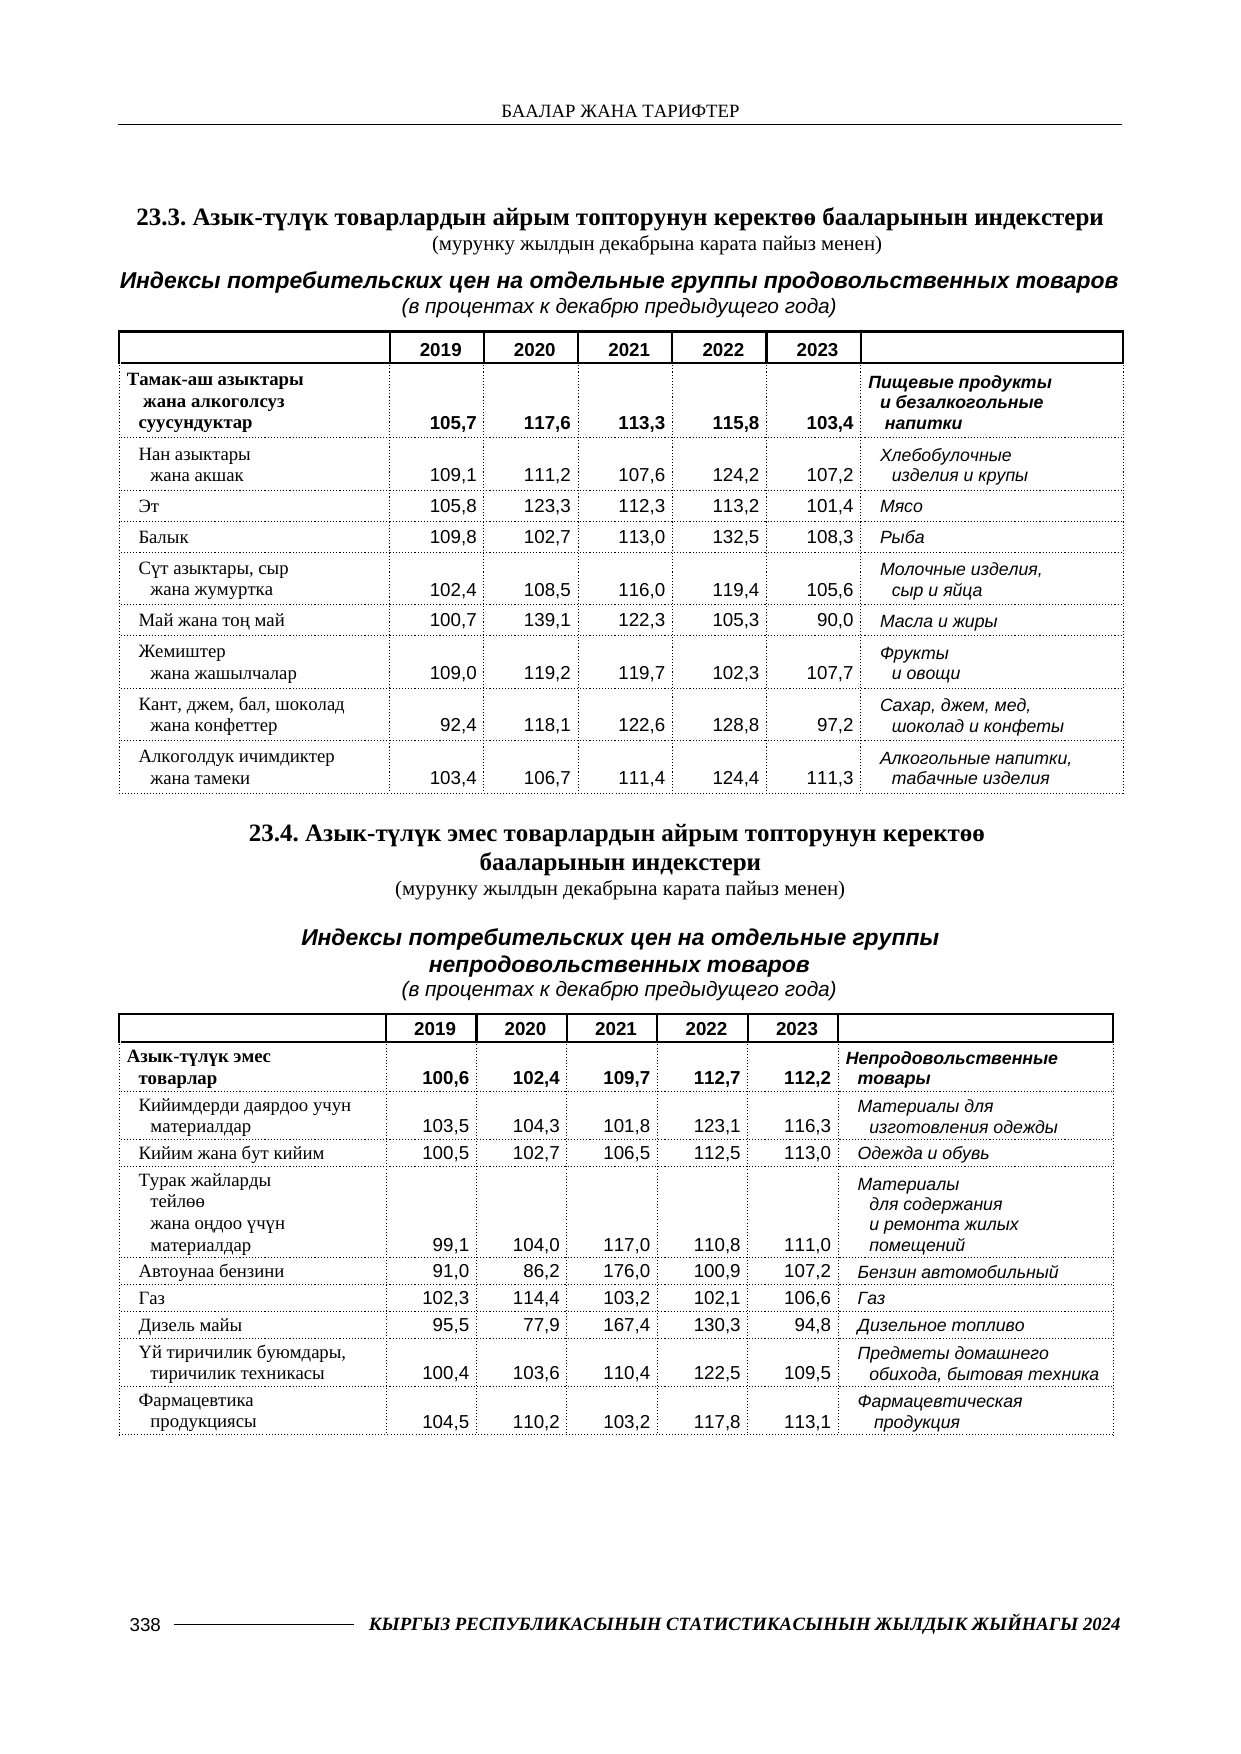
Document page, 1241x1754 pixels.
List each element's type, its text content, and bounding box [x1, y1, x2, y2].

table_cell 100,7 [390, 604, 484, 635]
table_cell 99,1 [386, 1166, 476, 1257]
table_header 2021 [568, 1015, 656, 1041]
table_cell 113,2 [672, 490, 766, 521]
table_cell 103,4 [766, 364, 861, 437]
table_cell 119,2 [484, 635, 578, 687]
table_cell 101,4 [766, 490, 861, 521]
text непродовольственных товаров [118, 951, 1122, 977]
table_cell Пищевые продукты и безалкогольные напитки [861, 364, 1123, 437]
table_cell 112,7 [657, 1043, 748, 1091]
table_cell 103,2 [567, 1284, 657, 1311]
table_cell 113,1 [748, 1386, 838, 1434]
table_cell Тамак-аш азыктары жана алкоголсуз суусундуктар [119, 363, 390, 437]
table_cell Фармацевтика продукциясы [119, 1386, 386, 1434]
table_cell 102,1 [657, 1284, 748, 1311]
table_cell 104,3 [476, 1091, 567, 1139]
table_cell 124,2 [672, 437, 766, 490]
table_cell 102,3 [386, 1284, 476, 1311]
table_cell 91,0 [386, 1257, 476, 1284]
table_header [120, 1015, 385, 1041]
table_header [839, 1015, 1112, 1041]
table_cell Дизельное топливо [838, 1311, 1113, 1337]
table_cell 114,4 [476, 1284, 567, 1311]
table_cell 115,8 [672, 364, 766, 437]
table_cell 116,0 [578, 552, 672, 604]
table_cell 123,1 [657, 1091, 748, 1139]
table_cell Нан азыктары жана акшак [119, 437, 390, 490]
table_cell 101,8 [567, 1091, 657, 1139]
table_cell Газ [119, 1284, 386, 1311]
table_cell 109,8 [390, 521, 484, 552]
table_cell 122,5 [657, 1338, 748, 1386]
table_cell Материалы для изготовления одежды [838, 1091, 1113, 1139]
table_cell 109,7 [567, 1043, 657, 1091]
table_cell Турак жайларды тейлөө жана оңдоо үчүн материалдар [119, 1166, 386, 1257]
table_cell 100,6 [386, 1043, 476, 1091]
table_cell 109,5 [748, 1338, 838, 1386]
table_cell 112,5 [657, 1139, 748, 1166]
table_cell 95,5 [386, 1311, 476, 1337]
table_cell 105,8 [390, 490, 484, 521]
table_header 2022 [658, 1015, 747, 1041]
table_cell 104,0 [476, 1166, 567, 1257]
table_cell Алкогольные напитки, табачные изделия [861, 740, 1123, 792]
table_cell 105,3 [672, 604, 766, 635]
table_cell Рыба [861, 521, 1123, 552]
table_cell 113,3 [578, 364, 672, 437]
table_cell 117,8 [657, 1386, 748, 1434]
table_cell Бензин автомобильный [838, 1257, 1113, 1284]
text 23.3. Азык-түлүк товарлардын айрым топторунун керектөө бааларынын индекстери [118, 202, 1122, 231]
table_cell Фрукты и овощи [861, 635, 1123, 687]
table_cell 106,7 [484, 740, 578, 792]
table_cell 119,7 [578, 635, 672, 687]
table_cell 100,9 [657, 1257, 748, 1284]
table_cell Май жана тоң май [119, 604, 390, 635]
table_cell 103,4 [390, 740, 484, 792]
table_cell 100,5 [386, 1139, 476, 1166]
table_cell Балык [119, 521, 390, 552]
table_cell 110,4 [567, 1338, 657, 1386]
table_header 2022 [673, 333, 765, 362]
table_cell 130,3 [657, 1311, 748, 1337]
table_cell Жемиштер жана жашылчалар [119, 635, 390, 687]
table_cell 117,6 [484, 364, 578, 437]
table_cell Одежда и обувь [838, 1139, 1113, 1166]
text Индексы потребительских цен на отдельные группы [118, 924, 1122, 951]
table_cell 117,0 [567, 1166, 657, 1257]
table_cell 108,3 [766, 521, 861, 552]
table_cell 103,6 [476, 1338, 567, 1386]
table_cell Автоунаа бензини [119, 1257, 386, 1284]
table_cell 97,2 [766, 688, 861, 740]
table_cell Дизель майы [119, 1311, 386, 1337]
table_cell 108,5 [484, 552, 578, 604]
table_cell 100,4 [386, 1338, 476, 1386]
table_cell 128,8 [672, 688, 766, 740]
table_cell 110,2 [476, 1386, 567, 1434]
table_cell Молочные изделия, сыр и яйца [861, 552, 1123, 604]
table_cell 122,3 [578, 604, 672, 635]
table_cell Мясо [861, 490, 1123, 521]
text Индексы потребительских цен на отдельные группы продовольственных товаров [118, 267, 1122, 294]
table_cell 107,2 [766, 437, 861, 490]
table_cell Азык-түлүк эмес товарлар [119, 1042, 386, 1091]
table_cell Кийим жана бут кийим [119, 1139, 386, 1166]
table_cell Газ [838, 1284, 1113, 1311]
table_cell Эт [119, 490, 390, 521]
table_cell 124,4 [672, 740, 766, 792]
table_cell Кийимдерди даярдоо учун материалдар [119, 1091, 386, 1139]
table_header 2020 [478, 1015, 566, 1041]
table_header 2021 [579, 333, 671, 362]
table_cell Предметы домашнего обихода, бытовая техника [838, 1338, 1113, 1386]
table_header 2019 [391, 333, 483, 362]
table_header [120, 333, 389, 362]
text (в процентах к декабрю предыдущего года) [118, 977, 1122, 1001]
table_cell 107,2 [748, 1257, 838, 1284]
table_cell 139,1 [484, 604, 578, 635]
table_cell 123,3 [484, 490, 578, 521]
table_cell 102,4 [476, 1043, 567, 1091]
table_cell 77,9 [476, 1311, 567, 1337]
table_header 2020 [485, 333, 577, 362]
text (в процентах к декабрю предыдущего года) [118, 294, 1122, 318]
table_cell Фармацевтическая продукция [838, 1386, 1113, 1434]
table_cell 111,2 [484, 437, 578, 490]
table_cell 94,8 [748, 1311, 838, 1337]
table_header [862, 333, 1122, 362]
table_cell 92,4 [390, 688, 484, 740]
table_cell Хлебобулочные изделия и крупы [861, 437, 1123, 490]
table_cell Сахар, джем, мед, шоколад и конфеты [861, 688, 1123, 740]
table_cell Непродовольственные товары [838, 1043, 1113, 1091]
table_cell 132,5 [672, 521, 766, 552]
table_header 2023 [768, 333, 860, 362]
table_cell 111,4 [578, 740, 672, 792]
table_cell 119,4 [672, 552, 766, 604]
text (мурунку жылдын декабрына карата пайыз менен) [118, 231, 1122, 255]
table_cell 102,7 [476, 1139, 567, 1166]
table_cell 113,0 [748, 1139, 838, 1166]
table_cell 111,0 [748, 1166, 838, 1257]
table_cell 102,7 [484, 521, 578, 552]
table_cell 110,8 [657, 1166, 748, 1257]
table_cell 176,0 [567, 1257, 657, 1284]
table_cell 103,5 [386, 1091, 476, 1139]
text (мурунку жылдын декабрына карата пайыз менен) [118, 876, 1122, 900]
table_cell 106,5 [567, 1139, 657, 1166]
table_header 2019 [387, 1015, 475, 1041]
table_cell 167,4 [567, 1311, 657, 1337]
table_cell 112,3 [578, 490, 672, 521]
table_cell 109,0 [390, 635, 484, 687]
table_cell 116,3 [748, 1091, 838, 1139]
text 23.4. Азык-түлүк эмес товарлардын айрым топторунун керектөө бааларынын индекстери [118, 818, 1122, 876]
table_cell Кант, джем, бал, шоколад жана конфеттер [119, 688, 390, 740]
table_cell 90,0 [766, 604, 861, 635]
table_cell 118,1 [484, 688, 578, 740]
table_cell 105,7 [390, 364, 484, 437]
table_cell 106,6 [748, 1284, 838, 1311]
table_cell 102,3 [672, 635, 766, 687]
table_cell 107,6 [578, 437, 672, 490]
table_cell 109,1 [390, 437, 484, 490]
table_cell 104,5 [386, 1386, 476, 1434]
table_cell 86,2 [476, 1257, 567, 1284]
table_cell 122,6 [578, 688, 672, 740]
table_header 2023 [749, 1015, 837, 1041]
table_cell Алкоголдук ичимдиктер жана тамеки [119, 740, 390, 792]
table_cell 113,0 [578, 521, 672, 552]
table_cell 112,2 [748, 1043, 838, 1091]
table_cell 107,7 [766, 635, 861, 687]
table_cell Материалы для содержания и ремонта жилых помещений [838, 1166, 1113, 1257]
table_cell 111,3 [766, 740, 861, 792]
table_cell Сүт азыктары, сыр жана жумуртка [119, 552, 390, 604]
table_cell Үй тиричилик буюмдары, тиричилик техникасы [119, 1338, 386, 1386]
table_cell 102,4 [390, 552, 484, 604]
table_cell 103,2 [567, 1386, 657, 1434]
table_cell 105,6 [766, 552, 861, 604]
table_cell Масла и жиры [861, 604, 1123, 635]
